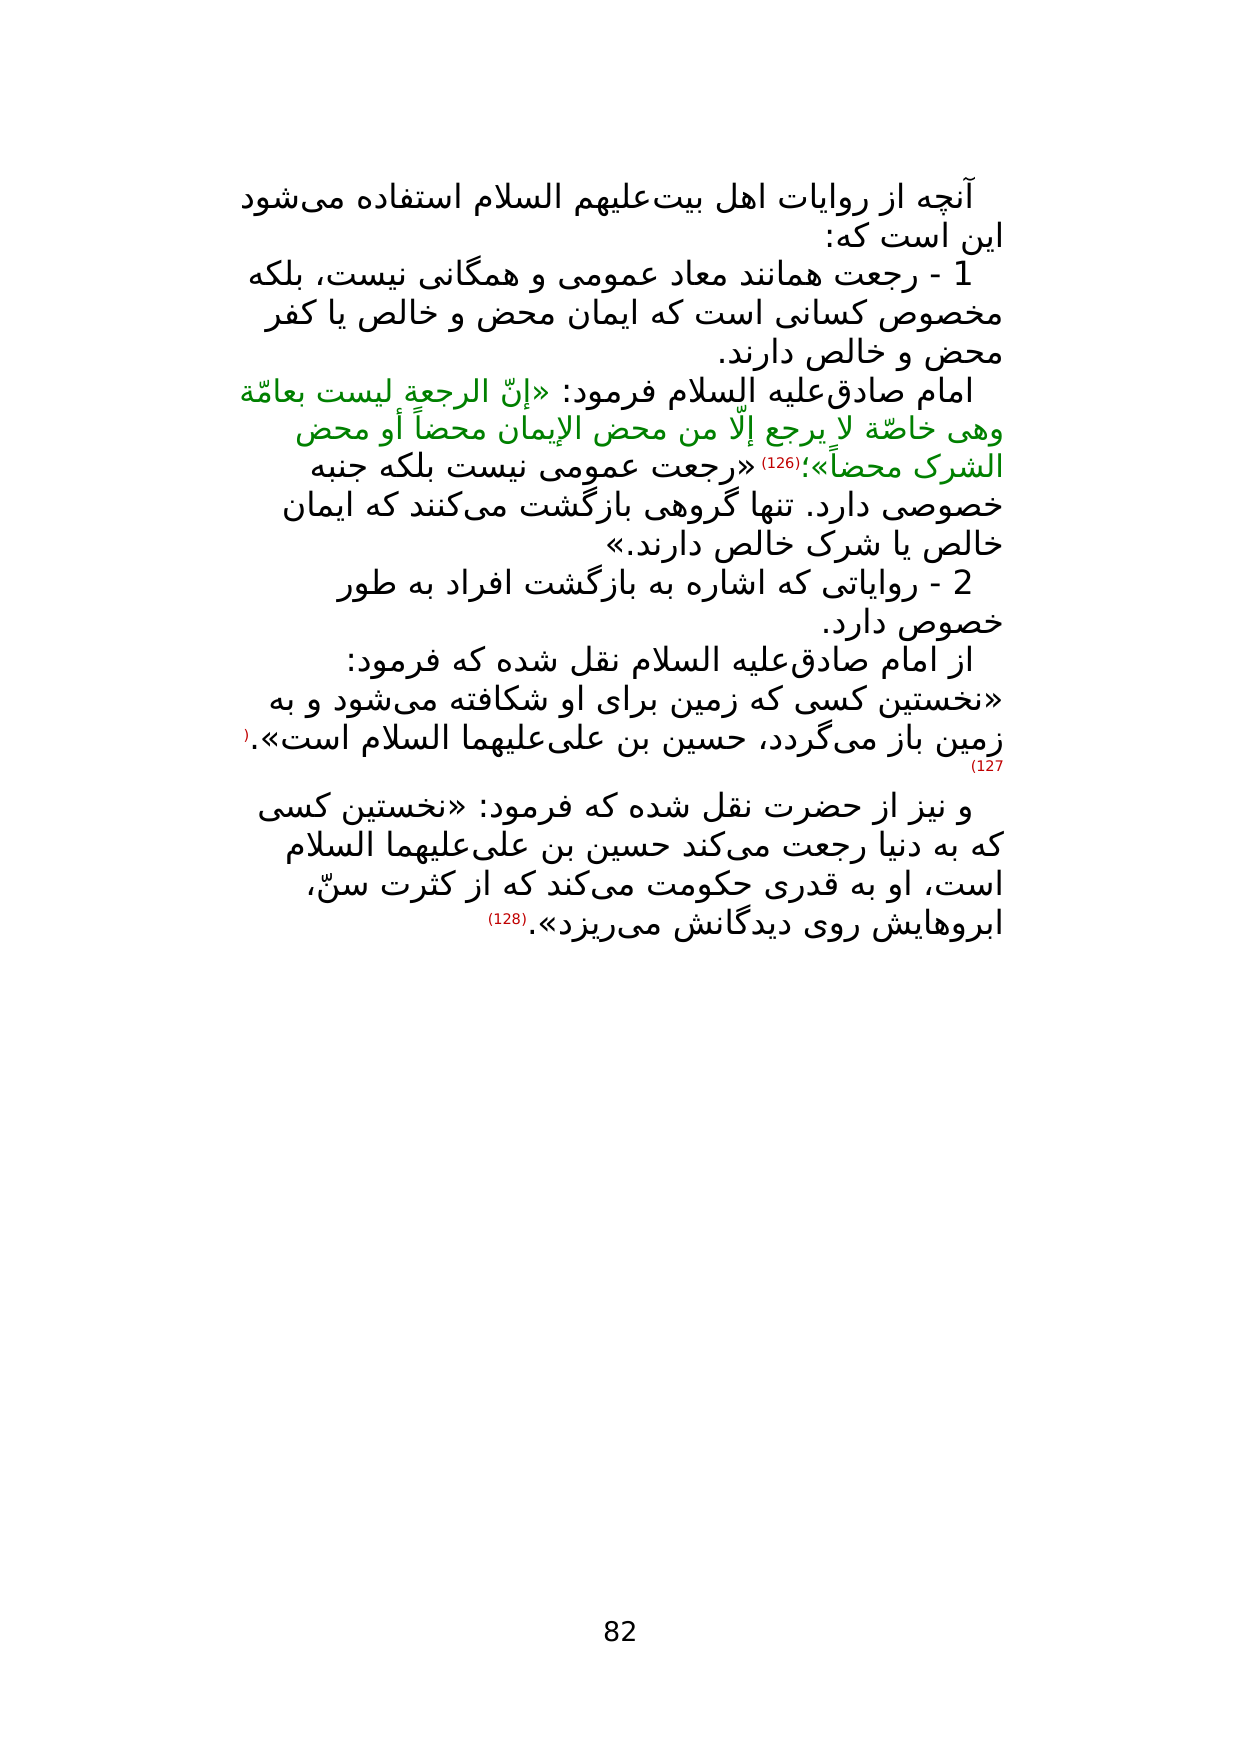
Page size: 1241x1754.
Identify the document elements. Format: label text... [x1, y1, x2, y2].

text 1 - رجعت همانند معاد عمومی و همگانی نیست، بلکه مخصوص کسانی است که ایمان محض و خالص یا کفر محض و خالص دارند. [236, 255, 1004, 371]
text آنچه از روایات اهل بیت‌علیهم السلام استفاده می‌شود این است که: [236, 177, 1004, 255]
text و نیز از حضرت نقل شده که فرمود: «نخستین کسی که به دنیا رجعت می‌کند حسین بن علی‌علیهما السلام است، او به قدری حکومت می‌کند که از کثرت سنّ، ابروهایش روی دیدگانش می‌ریزد».(128) [236, 787, 1004, 942]
text از امام صادق‌علیه السلام نقل شده که فرمود: «نخستین کسی که زمین برای او شکافته می‌شود و به زمین باز می‌گردد، حسین بن علی‌علیهما السلام است».(127) [236, 641, 1004, 787]
text امام صادق‌علیه السلام فرمود: «إنّ الرجعة لیست بعامّة وهی خاصّة لا یرجع إلّا من محض الإیمان محضاً أو محض الشرک محضاً»؛(126) «رجعت عمومی نیست بلکه جنبه خصوصی دارد. تنها گروهی بازگشت می‌کنند که ایمان خالص یا شرک خالص دارند.» [236, 371, 1004, 563]
text 2 - روایاتی که اشاره به بازگشت افراد به طور خصوص دارد. [236, 563, 1004, 641]
